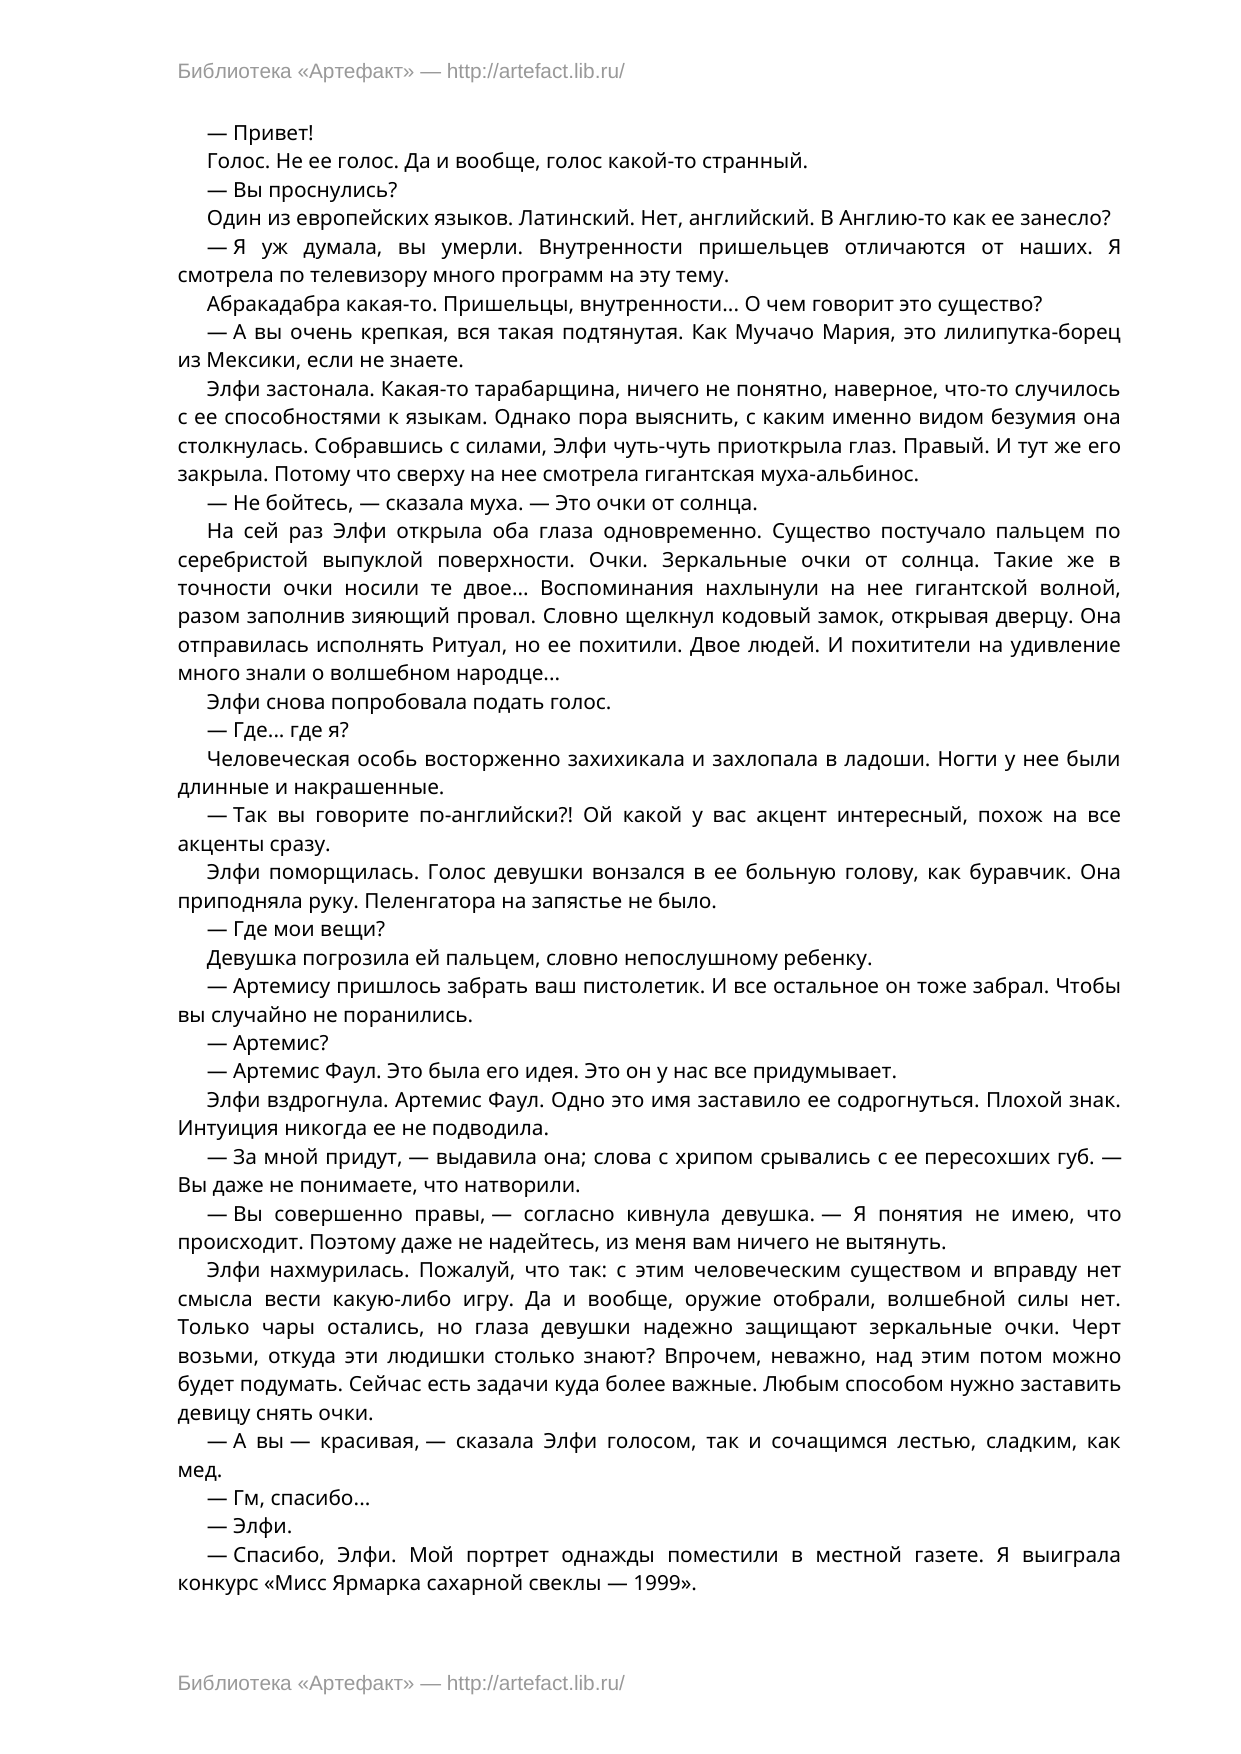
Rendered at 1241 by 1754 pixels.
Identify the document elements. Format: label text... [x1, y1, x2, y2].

text Девушка погрозила ей пальцем, словно непослушному ребенку. [177, 943, 1122, 971]
text — Гм, спасибо... [177, 1483, 1122, 1512]
text На сей раз Элфи открыла оба глаза одновременно. Существо постучало пальцем по серебристой выпуклой поверхности. Очки. Зеркальные очки от солнца. Такие же в точности очки носили те двое... Воспоминания нахлынули на нее гигантской волной, разом заполнив зияющий провал. Словно щелкнул кодовый замок, открывая дверцу. Она отправилась исполнять Ритуал, но ее похитили. Двое людей. И похитители на удивление много знали о волшебном народце... [177, 516, 1122, 687]
text — Вы совершенно правы, — согласно кивнула девушка. — Я понятия не имею, что происходит. Поэтому даже не надейтесь, из меня вам ничего не вытянуть. [177, 1199, 1122, 1256]
text Элфи поморщилась. Голос девушки вонзался в ее больную голову, как буравчик. Она приподняла руку. Пеленгатора на запястье не было. [177, 857, 1122, 914]
text — Привет! [177, 118, 1122, 147]
text — Артемису пришлось забрать ваш пистолетик. И все остальное он тоже забрал. Чтобы вы случайно не поранились. [177, 971, 1122, 1028]
text Абракадабра какая-то. Пришельцы, внутренности... О чем говорит это существо? [177, 289, 1122, 317]
text — Элфи. [177, 1512, 1122, 1540]
text — Так вы говорите по-английски?! Ой какой у вас акцент интересный, похож на все акценты сразу. [177, 801, 1122, 857]
text — Артемис Фаул. Это была его идея. Это он у нас все придумывает. [177, 1057, 1122, 1085]
text — Где... где я? [177, 715, 1122, 744]
text Элфи вздрогнула. Артемис Фаул. Одно это имя заставило ее содрогнуться. Плохой знак. Интуиция никогда ее не подводила. [177, 1085, 1122, 1142]
text Человеческая особь восторженно захихикала и захлопала в ладоши. Ногти у нее были длинные и накрашенные. [177, 744, 1122, 801]
text — Я уж думала, вы умерли. Внутренности пришельцев отличаются от наших. Я смотрела по телевизору много программ на эту тему. [177, 232, 1122, 289]
text Элфи нахмурилась. Пожалуй, что так: с этим человеческим существом и вправду нет смысла вести какую-либо игру. Да и вообще, оружие отобрали, волшебной силы нет. Только чары остались, но глаза девушки надежно защищают зеркальные очки. Черт возьми, откуда эти людишки столько знают? Впрочем, неважно, над этим потом можно будет подумать. Сейчас есть задачи куда более важные. Любым способом нужно заставить девицу снять очки. [177, 1256, 1122, 1426]
text Один из европейских языков. Латинский. Нет, английский. В Англию-то как ее занесло? [177, 203, 1122, 232]
text — Не бойтесь, — сказала муха. — Это очки от солнца. [177, 488, 1122, 516]
text — За мной придут, — выдавила она; слова с хрипом срывались с ее пересохших губ. — Вы даже не понимаете, что натворили. [177, 1142, 1122, 1199]
text — Где мои вещи? [177, 914, 1122, 943]
text — Спасибо, Элфи. Мой портрет однажды поместили в местной газете. Я выиграла конкурс «Мисс Ярмарка сахарной свеклы — 1999». [177, 1540, 1122, 1597]
text — Вы проснулись? [177, 175, 1122, 203]
text — Артемис? [177, 1028, 1122, 1057]
text Голос. Не ее голос. Да и вообще, голос какой-то странный. [177, 147, 1122, 175]
text Элфи застонала. Какая-то тарабарщина, ничего не понятно, наверное, что-то случилось с ее способностями к языкам. Однако пора выяснить, с каким именно видом безумия она столкнулась. Собравшись с силами, Элфи чуть-чуть приоткрыла глаз. Правый. И тут же его закрыла. Потому что сверху на нее смотрела гигантская муха-альбинос. [177, 374, 1122, 488]
text Элфи снова попробовала подать голос. [177, 687, 1122, 715]
text — А вы — красивая, — сказала Элфи голосом, так и сочащимся лестью, сладким, как мед. [177, 1426, 1122, 1483]
text — А вы очень крепкая, вся такая подтянутая. Как Мучачо Мария, это лилипутка-борец из Мексики, если не знаете. [177, 317, 1122, 374]
